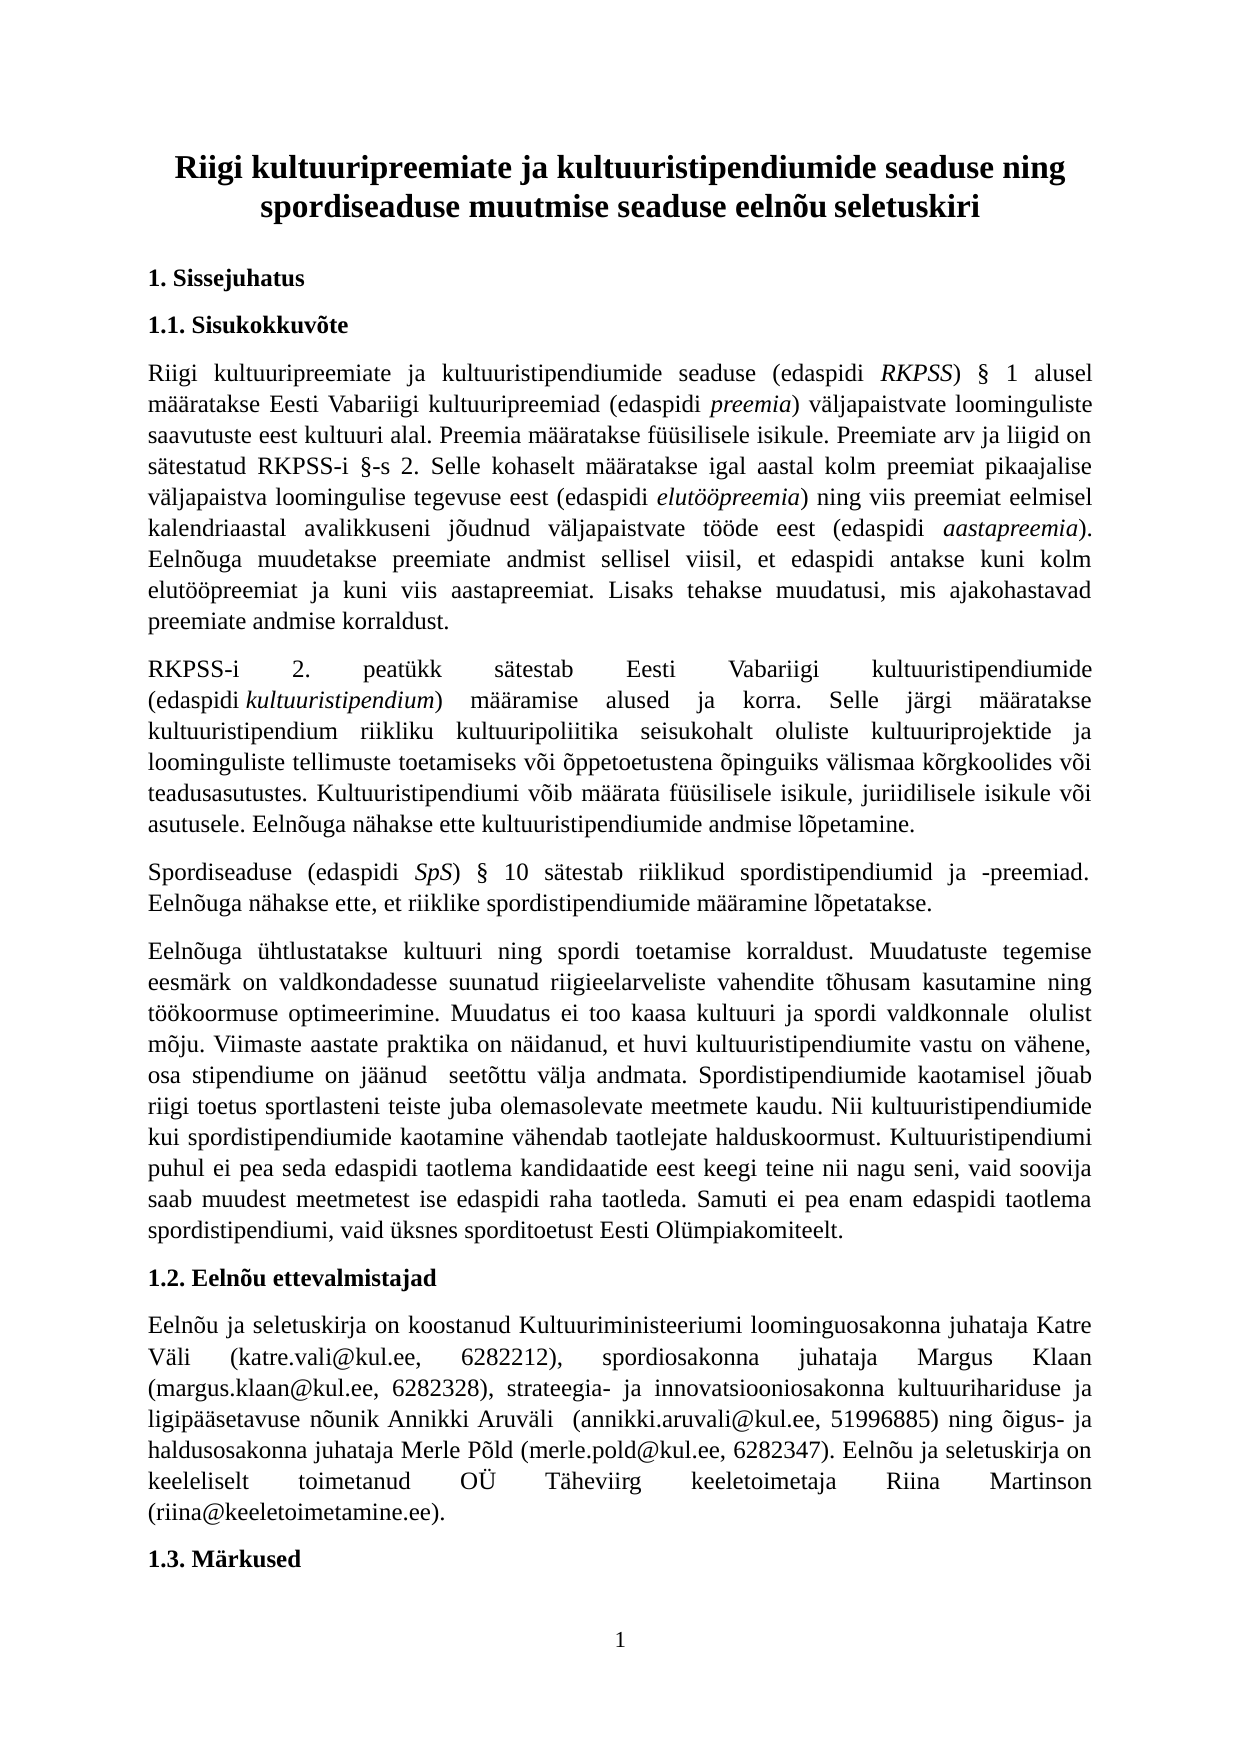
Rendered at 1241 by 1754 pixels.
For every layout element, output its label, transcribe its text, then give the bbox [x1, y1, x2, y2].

text Eelnõuga ühtlustatakse kultuuri ning spordi toetamise korraldust. Muudatuste tegemise eesmärk on valdkondadesse suunatud riigieelarveliste vahendite tõhusam kasutamine ning töökoormuse optimeerimine. Muudatus ei too kaasa kultuuri ja spordi valdkonnale olulist mõju. Viimaste aastate praktika on näidanud, et huvi kultuuristipendiumite vastu on vähene, osa stipendiume on jäänud seetõttu välja andmata. Spordistipendiumide kaotamisel jõuab riigi toetus sportlasteni teiste juba olemasolevate meetmete kaudu. Nii kultuuristipendiumide kui spordistipendiumide kaotamine vähendab taotlejate halduskoormust. Kultuuristipendiumi puhul ei pea seda edaspidi taotlema kandidaatide eest keegi teine nii nagu seni, vaid soovija saab muudest meetmetest ise edaspidi raha taotleda. Samuti ei pea enam edaspidi taotlema spordistipendiumi, vaid üksnes sporditoetust Eesti Olümpiakomiteelt. [148, 936, 1093, 1244]
text Eelnõu ja seletuskirja on koostanud Kultuuriministeeriumi loominguosakonna juhataja Katre Väli (katre.vali@kul.ee, 6282212), spordiosakonna juhataja Margus Klaan (margus.klaan@kul.ee, 6282328), strateegia- ja innovatsiooniosakonna kultuurihariduse ja ligipääsetavuse nõunik Annikki Aruväli (annikki.aruvali@kul.ee, 51996885) ning õigus- ja haldusosakonna juhataja Merle Põld (merle.pold@kul.ee, 6282347). Eelnõu ja seletuskirja on keeleliselt toimetanud OÜ Täheviirg keeletoimetaja Riina Martinson (riina@keeletoimetamine.ee). [148, 1311, 1093, 1526]
text Spordiseaduse (edaspidi SpS) § 10 sätestab riiklikud spordistipendiumid ja -preemiad. Eelnõuga nähakse ette, et riiklike spordistipendiumide määramine lõpetatakse. [148, 857, 1093, 917]
text Riigi kultuuripreemiate ja kultuuristipendiumide seaduse (edaspidi RKPSS) § 1 alusel määratakse Eesti Vabariigi kultuuripreemiad (edaspidi preemia) väljapaistvate loominguliste saavutuste eest kultuuri alal. Preemia määratakse füüsilisele isikule. Preemiate arv ja liigid on sätestatud RKPSS-i §-s 2. Selle kohaselt määratakse igal aastal kolm preemiat pikaajalise väljapaistva loomingulise tegevuse eest (edaspidi elutööpreemia) ning viis preemiat eelmisel kalendriaastal avalikkuseni jõudnud väljapaistvate tööde eest (edaspidi aastapreemia). Eelnõuga muudetakse preemiate andmist sellisel viisil, et edaspidi antakse kuni kolm elutööpreemiat ja kuni viis aastapreemiat. Lisaks tehakse muudatusi, mis ajakohastavad preemiate andmise korraldust. [148, 358, 1093, 635]
text 1. Sissejuhatus [148, 263, 1093, 291]
text 1.2. Eelnõu ettevalmistajad [148, 1263, 1093, 1292]
text 1.3. Märkused [148, 1544, 1093, 1573]
text Riigi kultuuripreemiate ja kultuuristipendiumide seaduse ning spordiseaduse muutmise seaduse eelnõu seletuskiri [148, 148, 1093, 224]
text RKPSS-i 2. peatükk sätestab Eesti Vabariigi kultuuristipendiumide (edaspidi kultuuristipendium) määramise alused ja korra. Selle järgi määratakse kultuuristipendium riikliku kultuuripoliitika seisukohalt oluliste kultuuriprojektide ja loominguliste tellimuste toetamiseks või õppetoetustena õpinguiks välismaa kõrgkoolides või teadusasutustes. Kultuuristipendiumi võib määrata füüsilisele isikule, juriidilisele isikule või asutusele. Eelnõuga nähakse ette kultuuristipendiumide andmise lõpetamine. [148, 654, 1093, 838]
text 1.1. Sisukokkuvõte [148, 310, 1093, 339]
